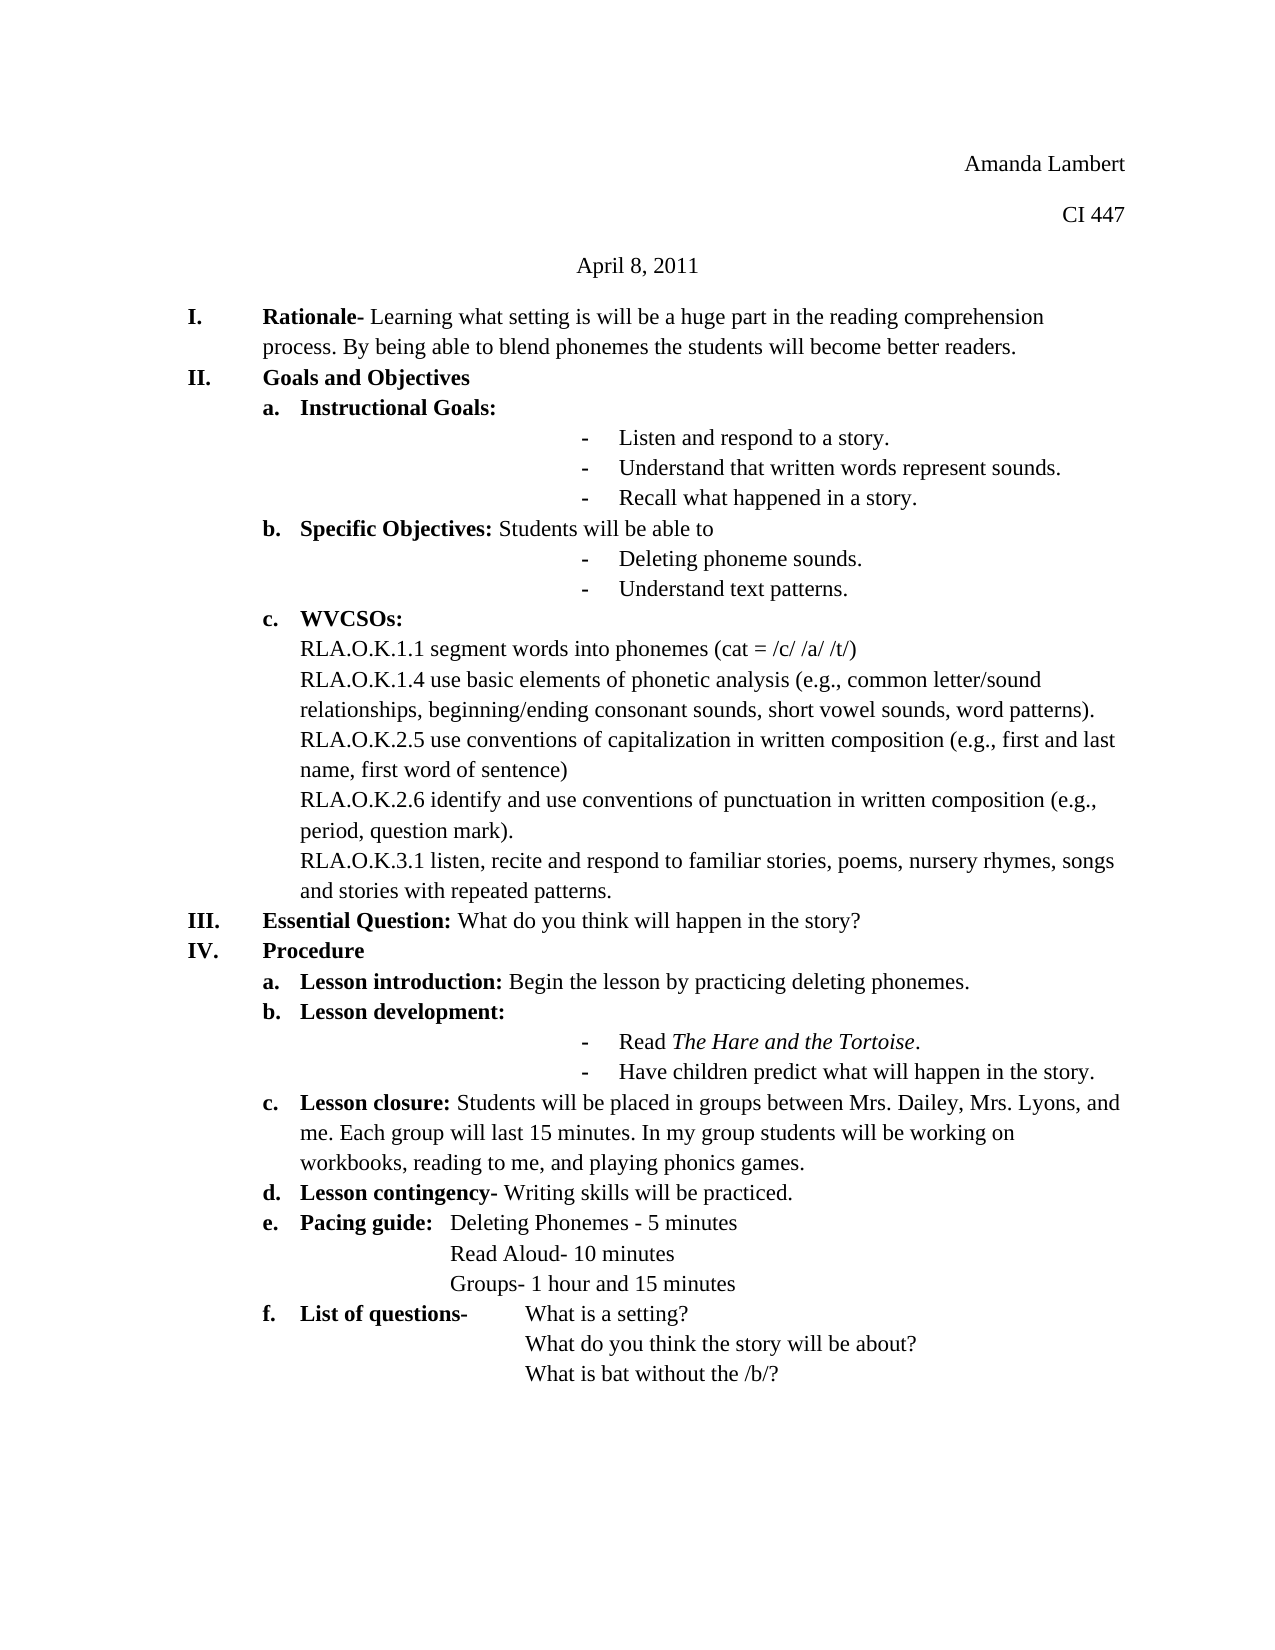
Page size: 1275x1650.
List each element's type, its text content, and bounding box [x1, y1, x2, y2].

text April 8, 2011 [150, 252, 1125, 278]
list List of questions- What is a setting? [262, 1300, 1125, 1326]
list RLA.O.K.2.6 identify and use conventions of punctuation in written composition (e.g., period, question mark). [300, 786, 1125, 843]
list Groups- 1 hour and 15 minutes [300, 1270, 1125, 1296]
list Have children predict what will happen in the story. [581, 1058, 1125, 1085]
list RLA.O.K.1.1 segment words into phonemes (cat = /c/ /a/ /t/) [300, 635, 1125, 662]
list WVCSOs: [262, 605, 1125, 632]
list Lesson development: [262, 998, 1125, 1024]
list Lesson closure: Students will be placed in groups between Mrs. Dailey, Mrs. Lyons, and me. Each group will last 15 minutes. In my group students will be working on workbooks, reading to me, and playing phonics games. [262, 1088, 1125, 1175]
list Lesson contingency- Writing skills will be practiced. [262, 1179, 1125, 1206]
list What is bat without the /b/? [300, 1360, 1125, 1387]
list Listen and respond to a story. [581, 424, 1125, 450]
list Recall what happened in a story. [581, 484, 1125, 511]
list Specific Objectives: Students will be able to [262, 514, 1125, 541]
list Understand that written words represent sounds. [581, 454, 1125, 481]
list Read The Hare and the Tortoise. [581, 1028, 1125, 1054]
list Instructional Goals: [262, 394, 1125, 420]
list Rationale- Learning what setting is will be a huge part in the reading comprehension process. By being able to blend phonemes the students will become better readers. [187, 303, 1125, 360]
list Pacing guide: Deleting Phonemes - 5 minutes [262, 1209, 1125, 1236]
list Lesson introduction: Begin the lesson by practicing deleting phonemes. [262, 968, 1125, 994]
list RLA.O.K.2.5 use conventions of capitalization in written composition (e.g., first and last name, first word of sentence) [300, 726, 1125, 783]
text Amanda Lambert [150, 150, 1125, 176]
list Deleting phoneme sounds. [581, 545, 1125, 571]
list Goals and Objectives [187, 363, 1125, 390]
text CI 447 [150, 201, 1125, 227]
list Understand text patterns. [581, 575, 1125, 601]
list RLA.O.K.3.1 listen, recite and respond to familiar stories, poems, nursery rhymes, songs and stories with repeated patterns. [300, 847, 1125, 903]
list What do you think the story will be about? [300, 1330, 1125, 1357]
list Essential Question: What do you think will happen in the story? [187, 907, 1125, 934]
list Procedure [187, 937, 1125, 964]
list Read Aloud- 10 minutes [300, 1239, 1125, 1266]
list RLA.O.K.1.4 use basic elements of phonetic analysis (e.g., common letter/sound relationships, beginning/ending consonant sounds, short vowel sounds, word patterns). [300, 666, 1125, 722]
